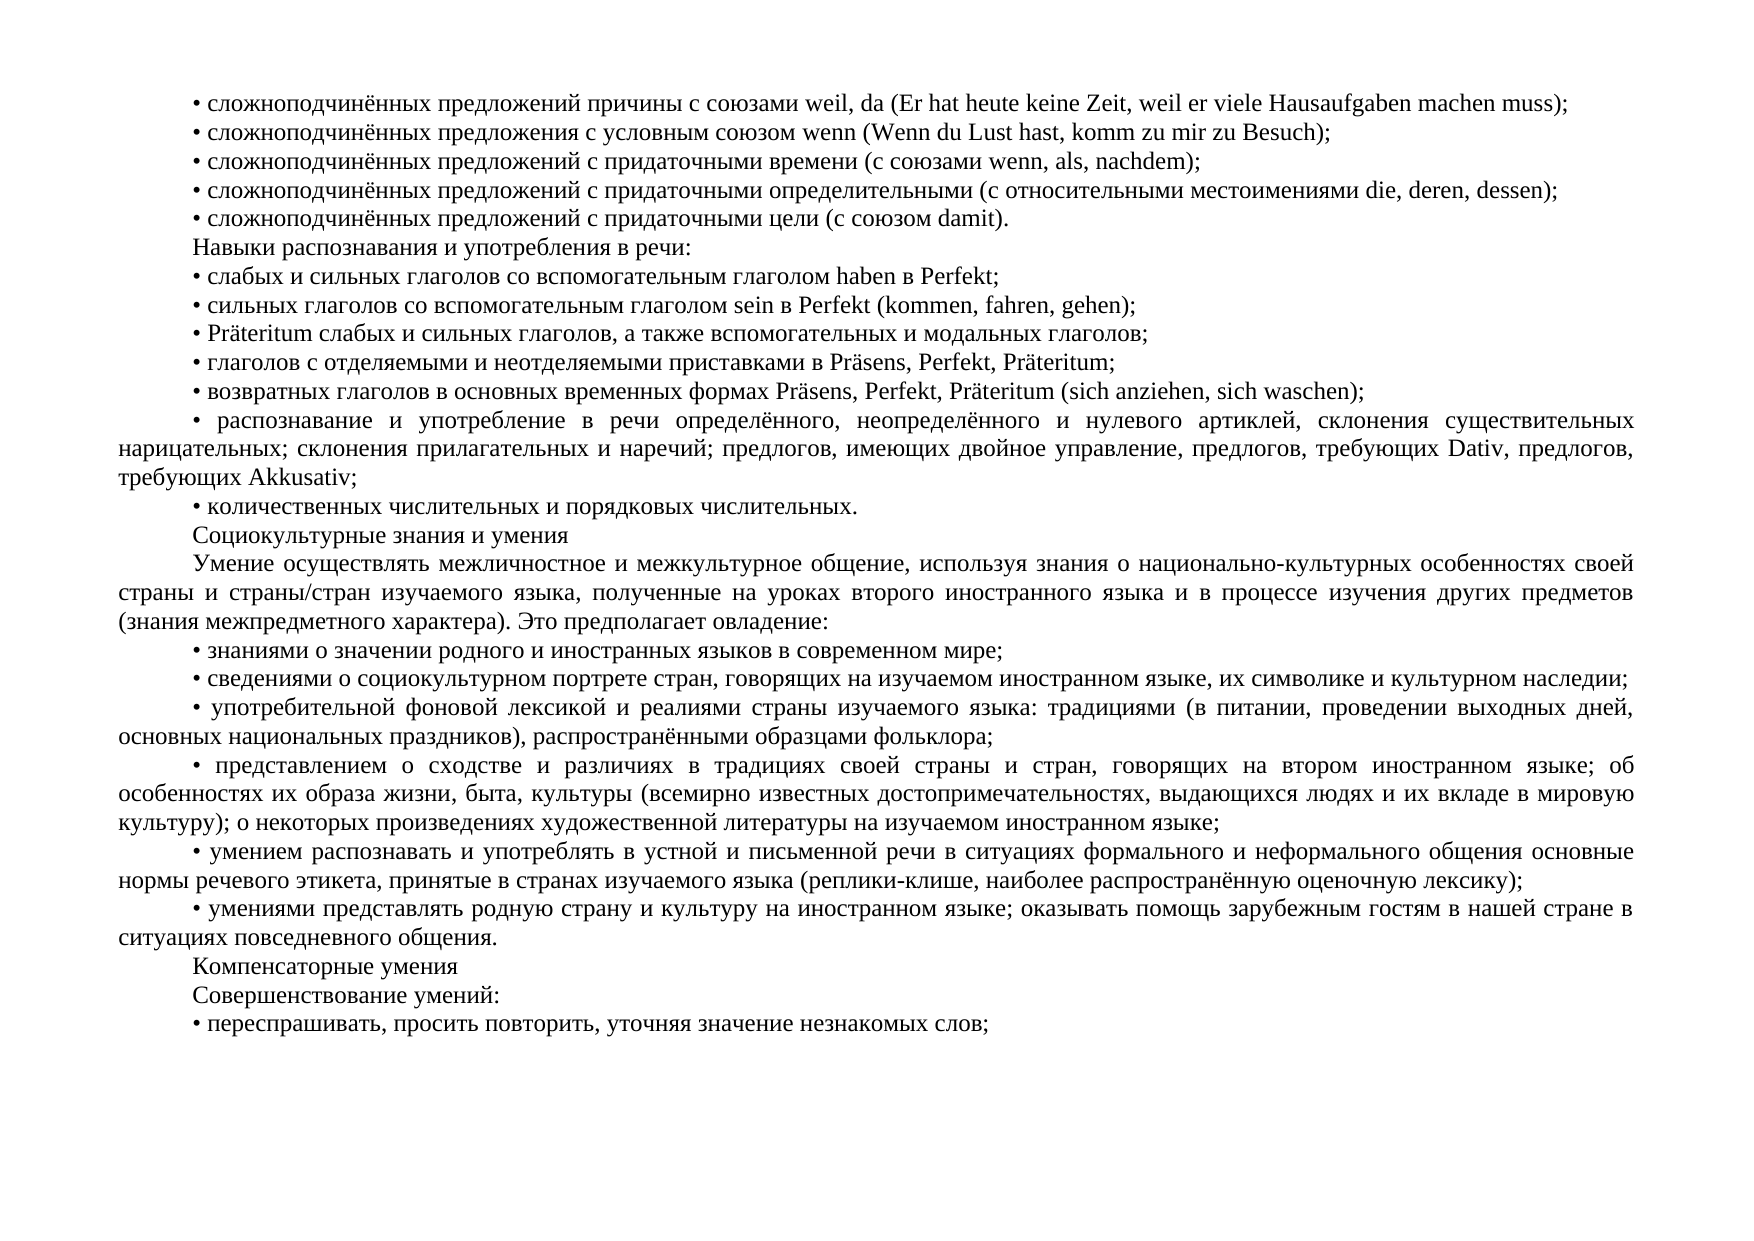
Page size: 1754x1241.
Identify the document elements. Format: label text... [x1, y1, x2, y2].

text • сведениями о социокультурном портрете стран, говорящих на изучаемом иностранном языке, их символике и культурном наследии; [118, 663, 1636, 692]
text Социокультурные знания и умения [118, 520, 1636, 548]
text • сложноподчинённых предложений причины с союзами weil, da (Er hat heute keine Zeit, weil er viele Hausaufgaben machen muss); [118, 88, 1636, 117]
text • Präteritum слабых и сильных глаголов, а также вспомогательных и модальных глаголов; [118, 318, 1636, 347]
text • переспрашивать, просить повторить, уточняя значение незнакомых слов; [118, 1008, 1636, 1037]
text • сильных глаголов со вспомогательным глаголом sein в Perfekt (kommen, fahren, gehen); [118, 290, 1636, 318]
text • возвратных глаголов в основных временных формах Präsens, Perfekt, Präteritum (sich anziehen, sich waschen); [118, 376, 1636, 405]
text • употребительной фоновой лексикой и реалиями страны изучаемого языка: традициями (в питании, проведении выходных дней, основных национальных праздников), распространёнными образцами фольклора; [118, 692, 1636, 750]
text • представлением о сходстве и различиях в традициях своей страны и стран, говорящих на втором иностранном языке; об особенностях их образа жизни, быта, культуры (всемирно известных достопримечательностях, выдающихся людях и их вкладе в мировую культуру); о некоторых произведениях художественной литературы на изучаемом иностранном языке; [118, 750, 1636, 836]
text • сложноподчинённых предложения с условным союзом wenn (Wenn du Lust hast, komm zu mir zu Besuch); [118, 117, 1636, 146]
text • глаголов с отделяемыми и неотделяемыми приставками в Präsens, Perfekt, Präteritum; [118, 347, 1636, 376]
text • знаниями о значении родного и иностранных языков в современном мире; [118, 635, 1636, 663]
text • умением распознавать и употреблять в устной и письменной речи в ситуациях формального и неформального общения основные нормы речевого этикета, принятые в странах изучаемого языка (реплики-клише, наиболее распространённую оценочную лексику); [118, 836, 1636, 893]
text Умение осуществлять межличностное и межкультурное общение, используя знания о национально-культурных особенностях своей страны и страны/стран изучаемого языка, полученные на уроках второго иностранного языка и в процессе изучения других предметов (знания межпредметного характера). Это предполагает овладение: [118, 548, 1636, 635]
text • количественных числительных и порядковых числительных. [118, 491, 1636, 520]
text Совершенствование умений: [118, 980, 1636, 1008]
text • распознавание и употребление в речи определённого, неопределённого и нулевого артиклей, склонения существительных нарицательных; склонения прилагательных и наречий; предлогов, имеющих двойное управление, предлогов, требующих Dativ, предлогов, требующих Akkusativ; [118, 405, 1636, 491]
text Навыки распознавания и употребления в речи: [118, 232, 1636, 261]
text • сложноподчинённых предложений с придаточными времени (с союзами wenn, als, nachdem); [118, 146, 1636, 175]
text • слабых и сильных глаголов со вспомогательным глаголом haben в Perfekt; [118, 261, 1636, 290]
text • сложноподчинённых предложений с придаточными цели (с союзом damit). [118, 203, 1636, 232]
text • сложноподчинённых предложений с придаточными определительными (с относительными местоимениями die, deren, dessen); [118, 175, 1636, 203]
text • умениями представлять родную страну и культуру на иностранном языке; оказывать помощь зарубежным гостям в нашей стране в ситуациях повседневного общения. [118, 893, 1636, 951]
text Компенсаторные умения [118, 951, 1636, 980]
